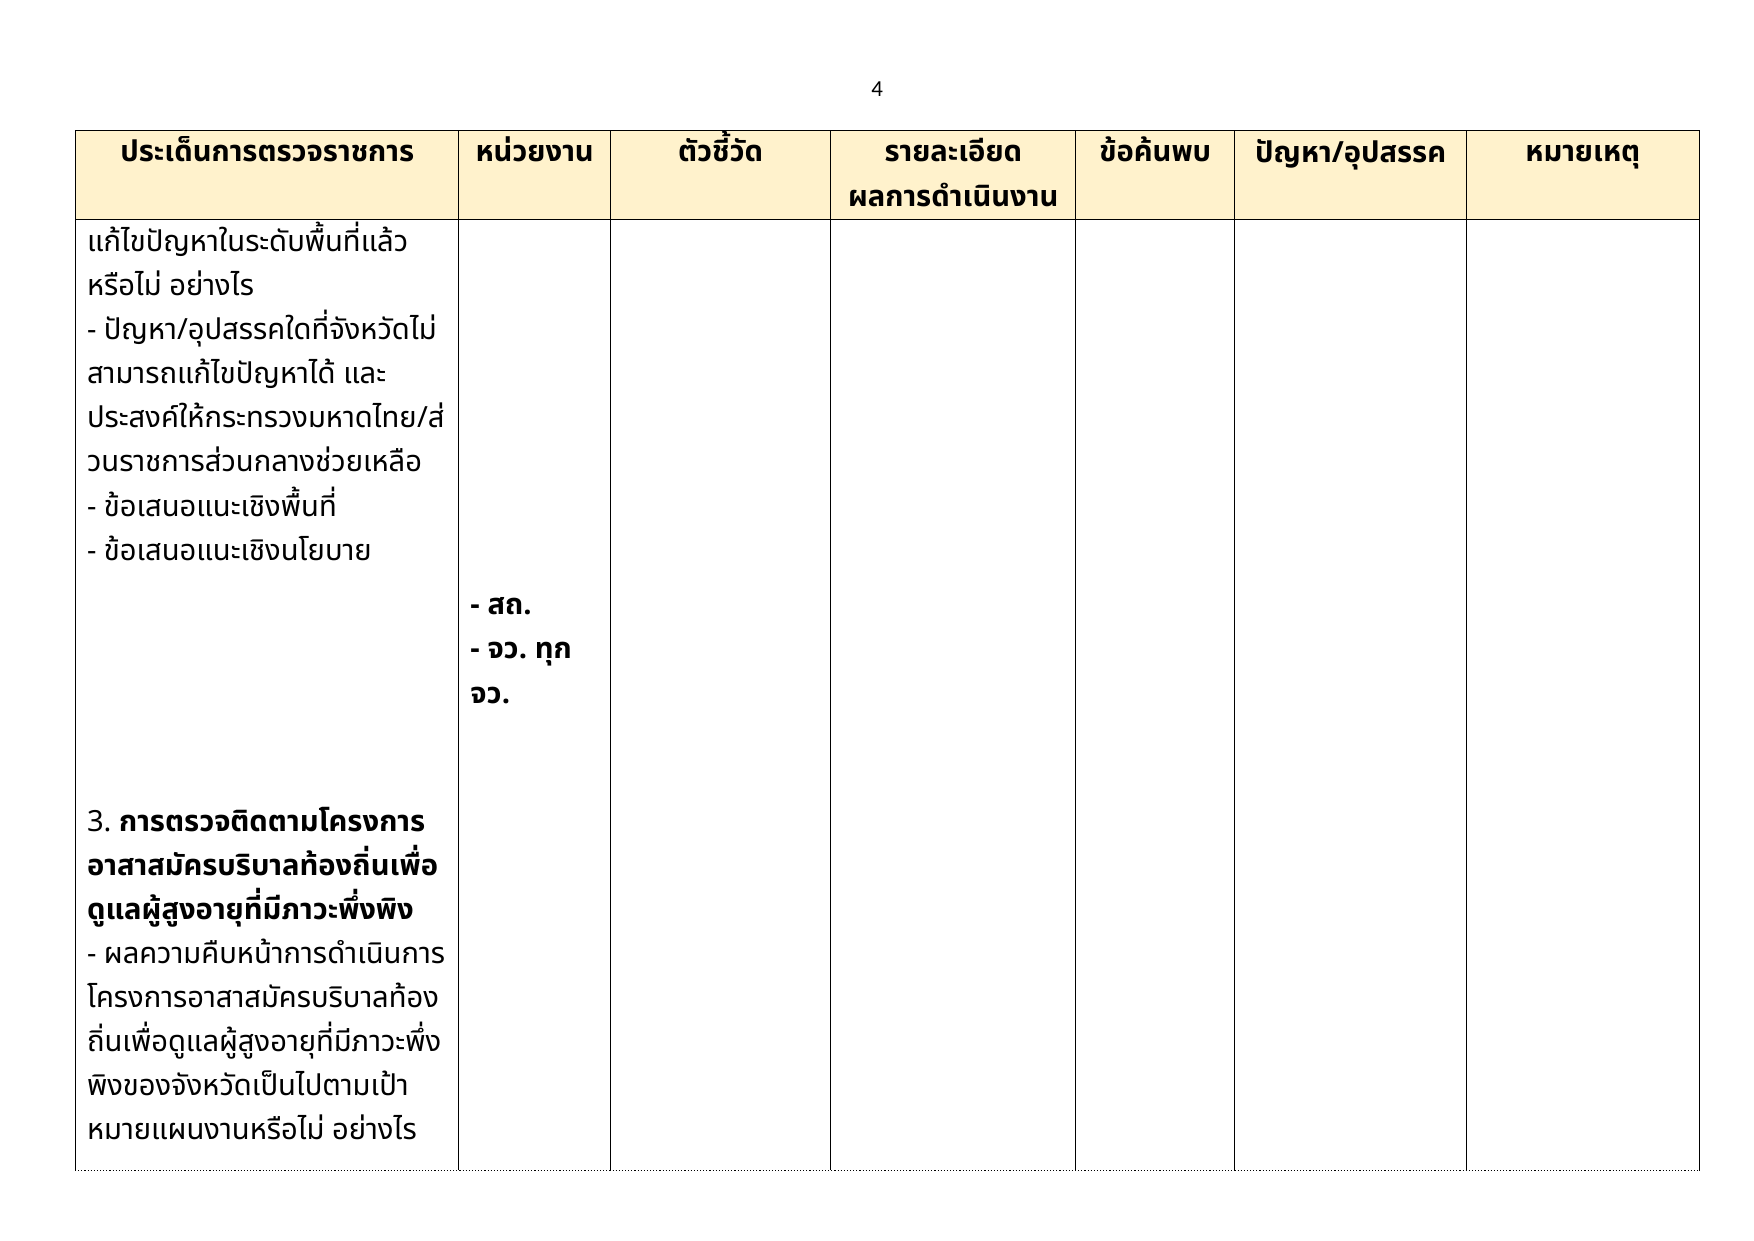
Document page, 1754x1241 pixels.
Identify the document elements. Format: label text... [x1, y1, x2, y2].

table_cell [1467, 220, 1699, 1170]
table_cell [1076, 220, 1234, 1170]
table_header ตัวชี้วัด [611, 131, 830, 219]
table_header ปัญหา/อุปสรรค [1235, 131, 1466, 219]
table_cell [459, 220, 610, 1170]
table_cell [1235, 220, 1466, 1170]
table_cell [76, 220, 458, 1170]
table_header รายละเอียด ผลการดำเนินงาน [831, 131, 1075, 219]
table_header หน่วยงาน [459, 131, 610, 219]
table_cell [611, 220, 830, 1170]
table_header ข้อค้นพบ [1076, 131, 1234, 219]
table_header ประเด็นการตรวจราชการ [76, 131, 458, 219]
table_cell [831, 220, 1075, 1170]
table_header หมายเหตุ [1467, 131, 1699, 219]
